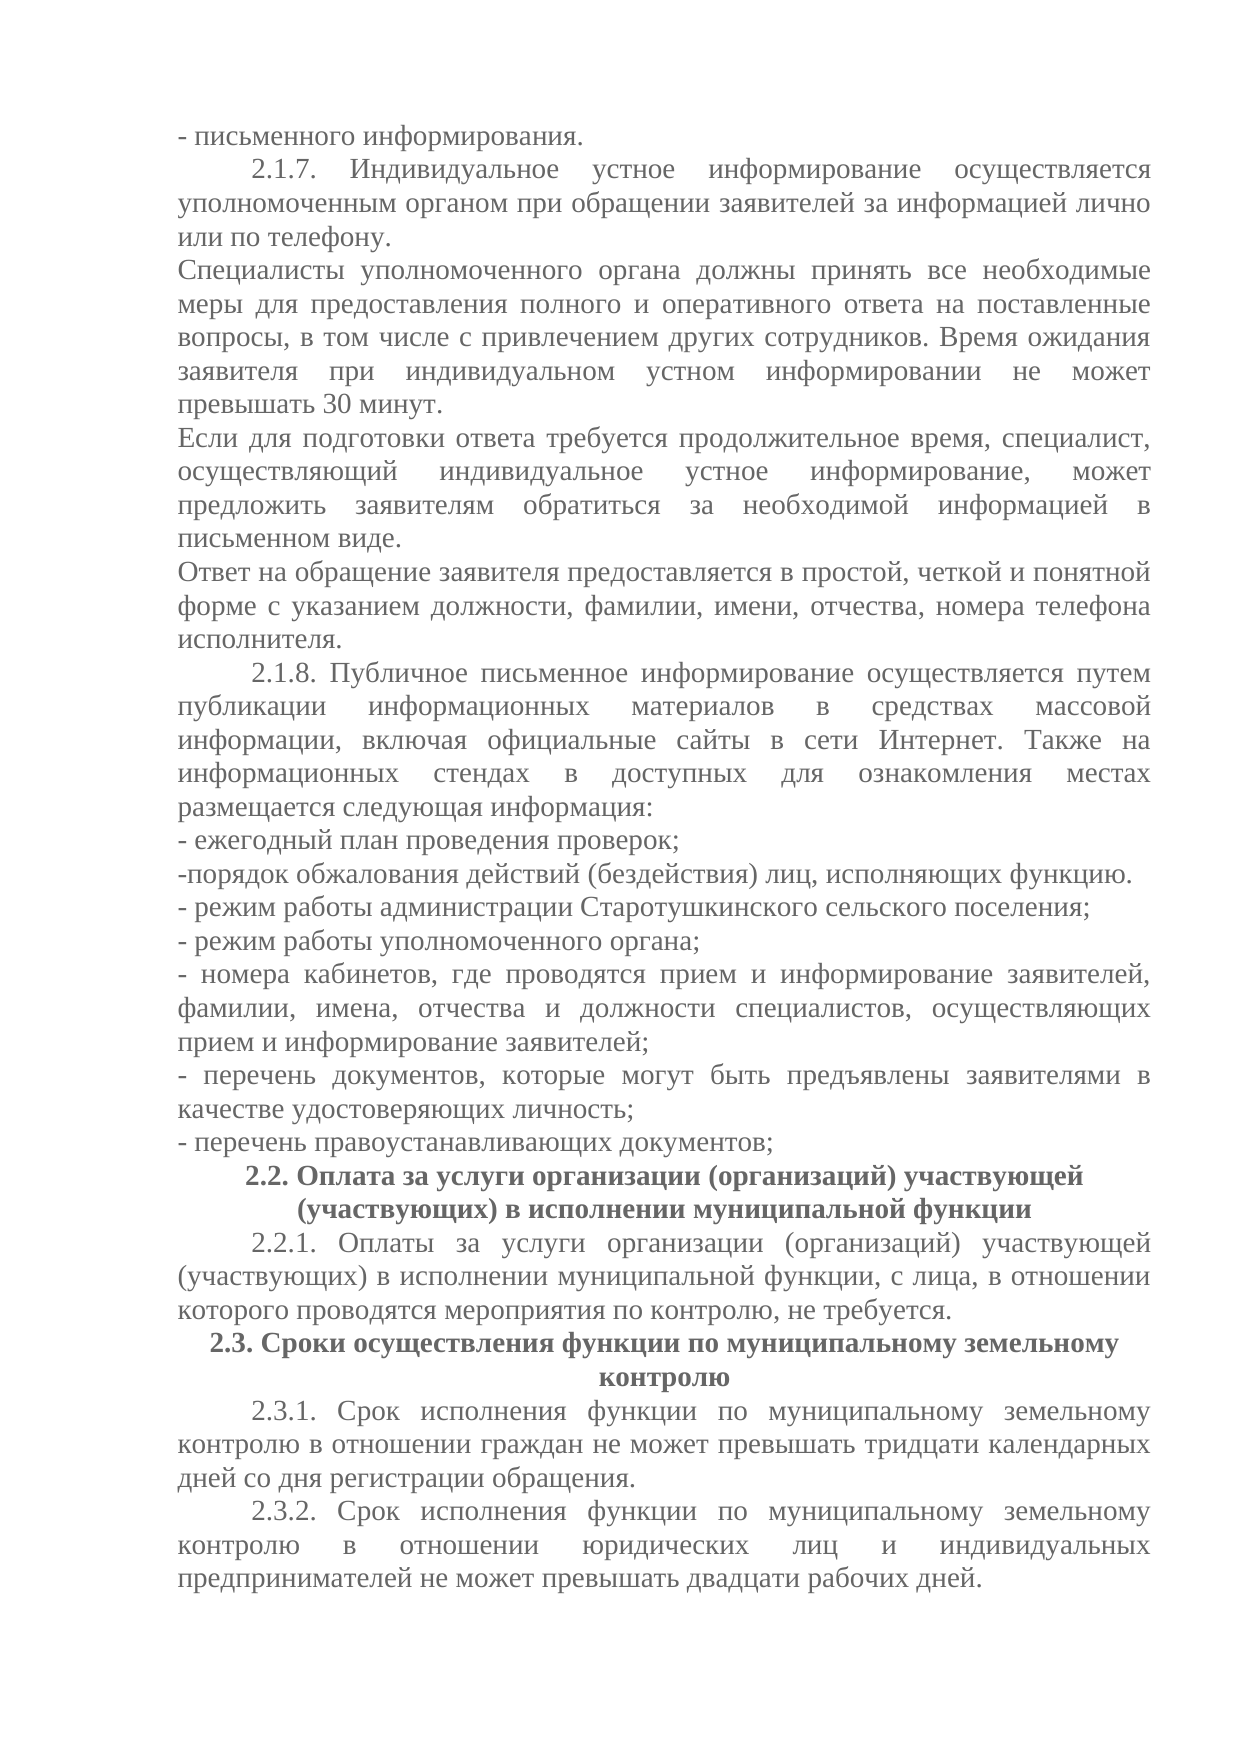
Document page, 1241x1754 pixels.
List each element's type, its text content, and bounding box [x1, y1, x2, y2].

text - номера кабинетов, где проводятся прием и информирование заявителей, фамилии, имена, отчества и должности специалистов, осуществляющих прием и информирование заявителей; [177, 957, 1152, 1057]
text Специалисты уполномоченного органа должны принять все необходимые меры для предоставления полного и оперативного ответа на поставленные вопросы, в том числе с привлечением других сотрудников. Время ожидания заявителя при индивидуальном устном информировании не может превышать 30 минут. [177, 252, 1152, 420]
text 2.2.1. Оплаты за услуги организации (организаций) участвующей (участвующих) в исполнении муниципальной функции, с лица, в отношении которого проводятся мероприятия по контролю, не требуется. [177, 1225, 1152, 1326]
text - перечень правоустанавливающих документов; [177, 1124, 1152, 1158]
text - письменного информирования. [177, 118, 1152, 152]
text - перечень документов, которые могут быть предъявлены заявителями в качестве удостоверяющих личность; [177, 1057, 1152, 1124]
text 2.1.8. Публичное письменное информирование осуществляется путем публикации информационных материалов в средствах массовой информации, включая официальные сайты в сети Интернет. Также на информационных стендах в доступных для ознакомления местах размещается следующая информация: [177, 655, 1152, 822]
text 2.1.7. Индивидуальное устное информирование осуществляется уполномоченным органом при обращении заявителей за информацией лично или по телефону. [177, 152, 1152, 252]
text 2.3. Сроки осуществления функции по муниципальному земельному контролю [177, 1326, 1152, 1393]
text - режим работы уполномоченного органа; [177, 923, 1152, 957]
text Ответ на обращение заявителя предоставляется в простой, четкой и понятной форме с указанием должности, фамилии, имени, отчества, номера телефона исполнителя. [177, 554, 1152, 655]
text 2.2. Оплата за услуги организации (организаций) участвующей (участвующих) в исполнении муниципальной функции [177, 1158, 1152, 1225]
text 2.3.1. Срок исполнения функции по муниципальному земельному контролю в отношении граждан не может превышать тридцати календарных дней со дня регистрации обращения. [177, 1393, 1152, 1493]
text -порядок обжалования действий (бездействия) лиц, исполняющих функцию. [177, 856, 1152, 889]
text - режим работы администрации Старотушкинского сельского поселения; [177, 889, 1152, 923]
text Если для подготовки ответа требуется продолжительное время, специалист, осуществляющий индивидуальное устное информирование, может предложить заявителям обратиться за необходимой информацией в письменном виде. [177, 420, 1152, 554]
text - ежегодный план проведения проверок; [177, 822, 1152, 856]
text 2.3.2. Срок исполнения функции по муниципальному земельному контролю в отношении юридических лиц и индивидуальных предпринимателей не может превышать двадцати рабочих дней. [177, 1493, 1152, 1594]
